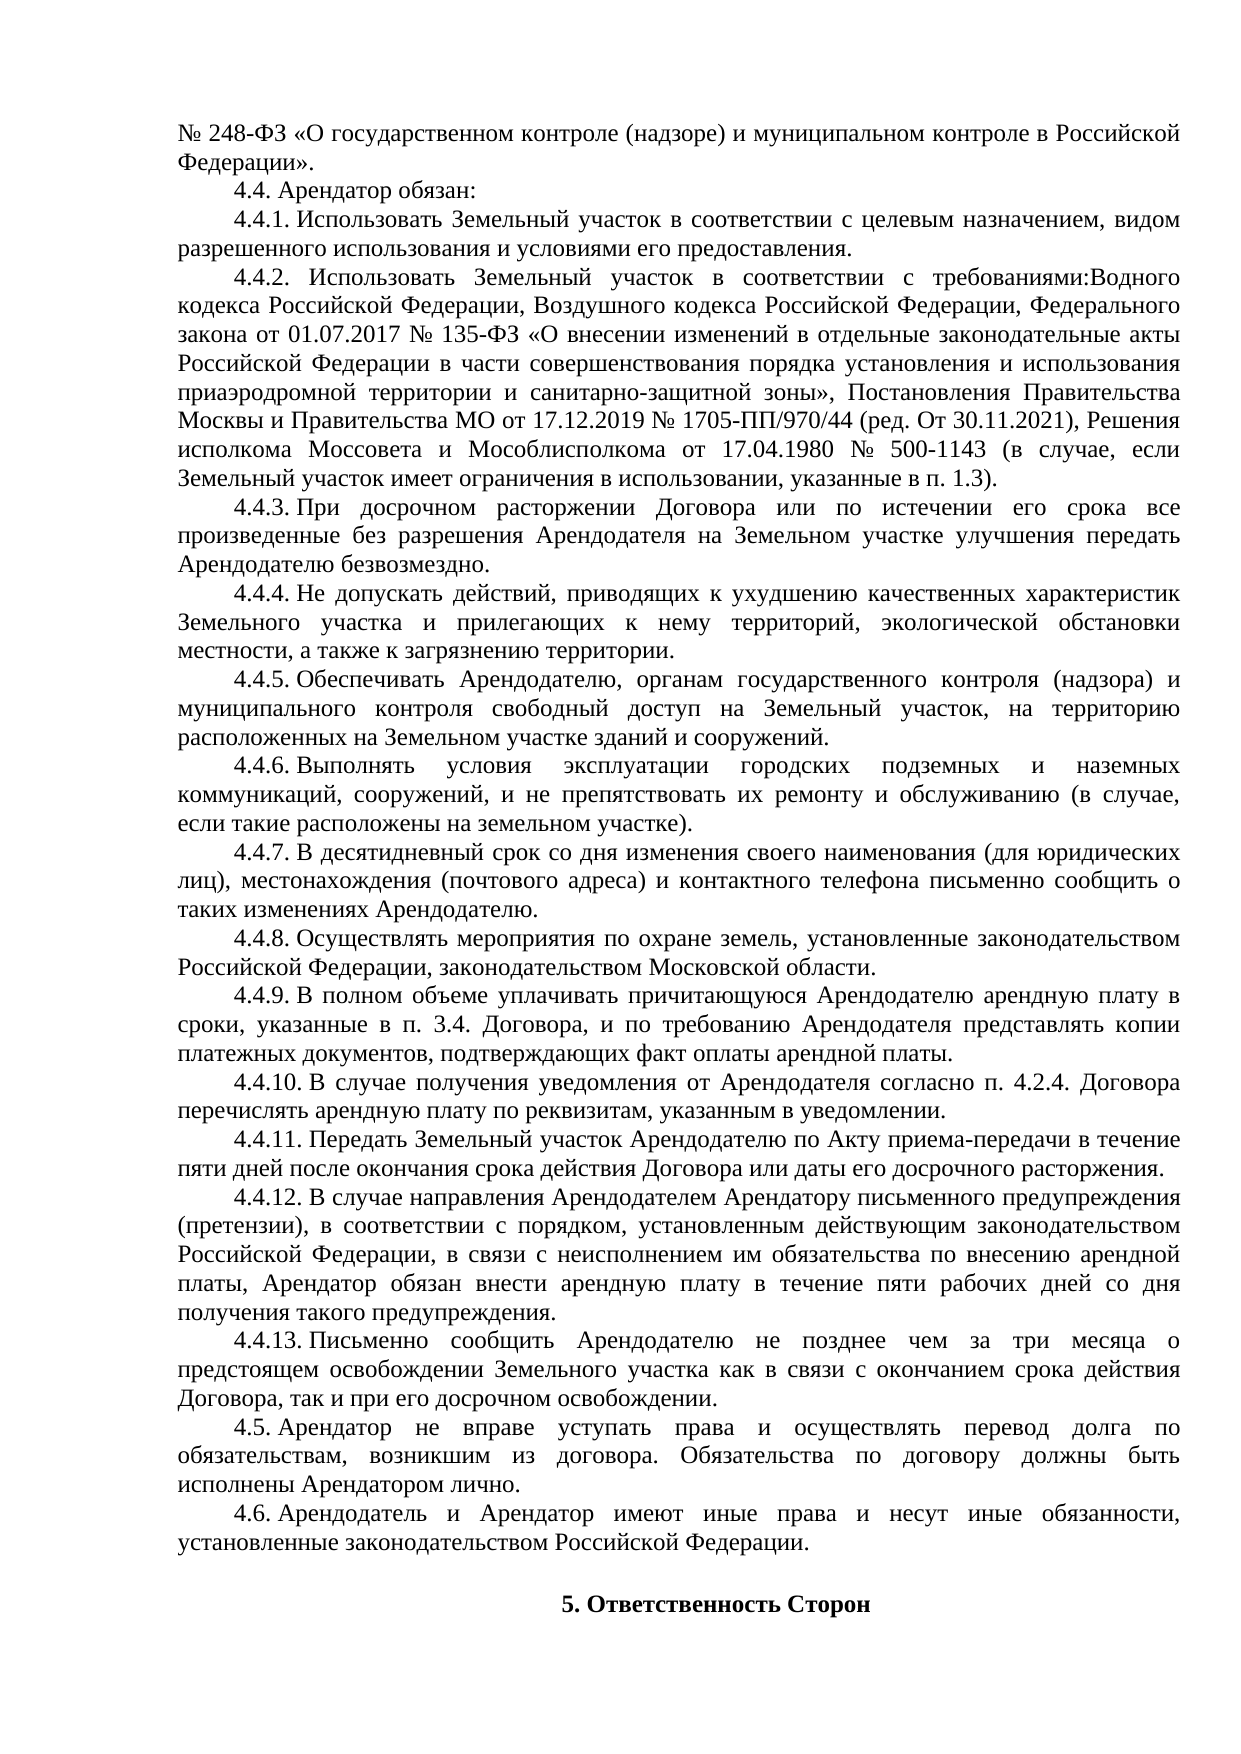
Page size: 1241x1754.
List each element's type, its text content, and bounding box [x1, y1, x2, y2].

text 4.4.4. Не допускать действий, приводящих к ухудшению качественных характеристик Земельного участка и прилегающих к нему территорий, экологической обстановки местности, а также к загрязнению территории. [177, 578, 1181, 664]
text 4.5. Арендатор не вправе уступать права и осуществлять перевод долга по обязательствам, возникшим из договора. Обязательства по договору должны быть исполнены Арендатором лично. [177, 1412, 1181, 1498]
text 4.4. Арендатор обязан: [177, 176, 1181, 204]
text 4.4.6. Выполнять условия эксплуатации городских подземных и наземных коммуникаций, сооружений, и не препятствовать их ремонту и обслуживанию (в случае, если такие расположены на земельном участке). [177, 751, 1181, 837]
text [177, 118, 1181, 176]
text 4.6. Арендодатель и Арендатор имеют иные права и несут иные обязанности, установленные законодательством Российской Федерации. [177, 1498, 1181, 1556]
text 4.4.9. В полном объеме уплачивать причитающуюся Арендодателю арендную плату в сроки, указанные в п. 3.4. Договора, и по требованию Арендодателя представлять копии платежных документов, подтверждающих факт оплаты арендной платы. [177, 981, 1181, 1067]
text 4.4.1. Использовать Земельный участок в соответствии с целевым назначением, видом разрешенного использования и условиями его предоставления. [177, 204, 1181, 262]
text 5. Ответственность Сторон [177, 1589, 1181, 1617]
text 4.4.11. Передать Земельный участок Арендодателю по Акту приема-передачи в течение пяти дней после окончания срока действия Договора или даты его досрочного расторжения. [177, 1124, 1181, 1182]
text 4.4.12. В случае направления Арендодателем Арендатору письменного предупреждения (претензии), в соответствии с порядком, установленным действующим законодательством Российской Федерации, в связи с неисполнением им обязательства по внесению арендной платы, Арендатор обязан внести арендную плату в течение пяти рабочих дней со дня получения такого предупреждения. [177, 1182, 1181, 1326]
text 4.4.7. В десятидневный срок со дня изменения своего наименования (для юридических лиц), местонахождения (почтового адреса) и контактного телефона письменно сообщить о таких изменениях Арендодателю. [177, 837, 1181, 923]
text 4.4.13. Письменно сообщить Арендодателю не позднее чем за три месяца о предстоящем освобождении Земельного участка как в связи с окончанием срока действия Договора, так и при его досрочном освобождении. [177, 1326, 1181, 1412]
text 4.4.3. При досрочном расторжении Договора или по истечении его срока все произведенные без разрешения Арендодателя на Земельном участке улучшения передать Арендодателю безвозмездно. [177, 492, 1181, 578]
text 4.4.8. Осуществлять мероприятия по охране земель, установленные законодательством Российской Федерации, законодательством Московской области. [177, 923, 1181, 981]
text 4.4.5. Обеспечивать Арендодателю, органам государственного контроля (надзора) и муниципального контроля свободный доступ на Земельный участок, на территорию расположенных на Земельном участке зданий и сооружений. [177, 664, 1181, 751]
text 4.4.10. В случае получения уведомления от Арендодателя согласно п. 4.2.4. Договора перечислять арендную плату по реквизитам, указанным в уведомлении. [177, 1067, 1181, 1124]
text 4.4.2. Использовать Земельный участок в соответствии с требованиями:Водного кодекса Российской Федерации, Воздушного кодекса Российской Федерации, Федерального закона от 01.07.2017 № 135-ФЗ «О внесении изменений в отдельные законодательные акты Российской Федерации в части совершенствования порядка установления и использования приаэродромной территории и санитарно-защитной зоны», Постановления Правительства Москвы и Правительства МО от 17.12.2019 № 1705-ПП/970/44 (ред. От 30.11.2021), Решения исполкома Моссовета и Мособлисполкома от 17.04.1980 № 500-1143 (в случае, если Земельный участок имеет ограничения в использовании, указанные в п. 1.3). [177, 262, 1181, 492]
